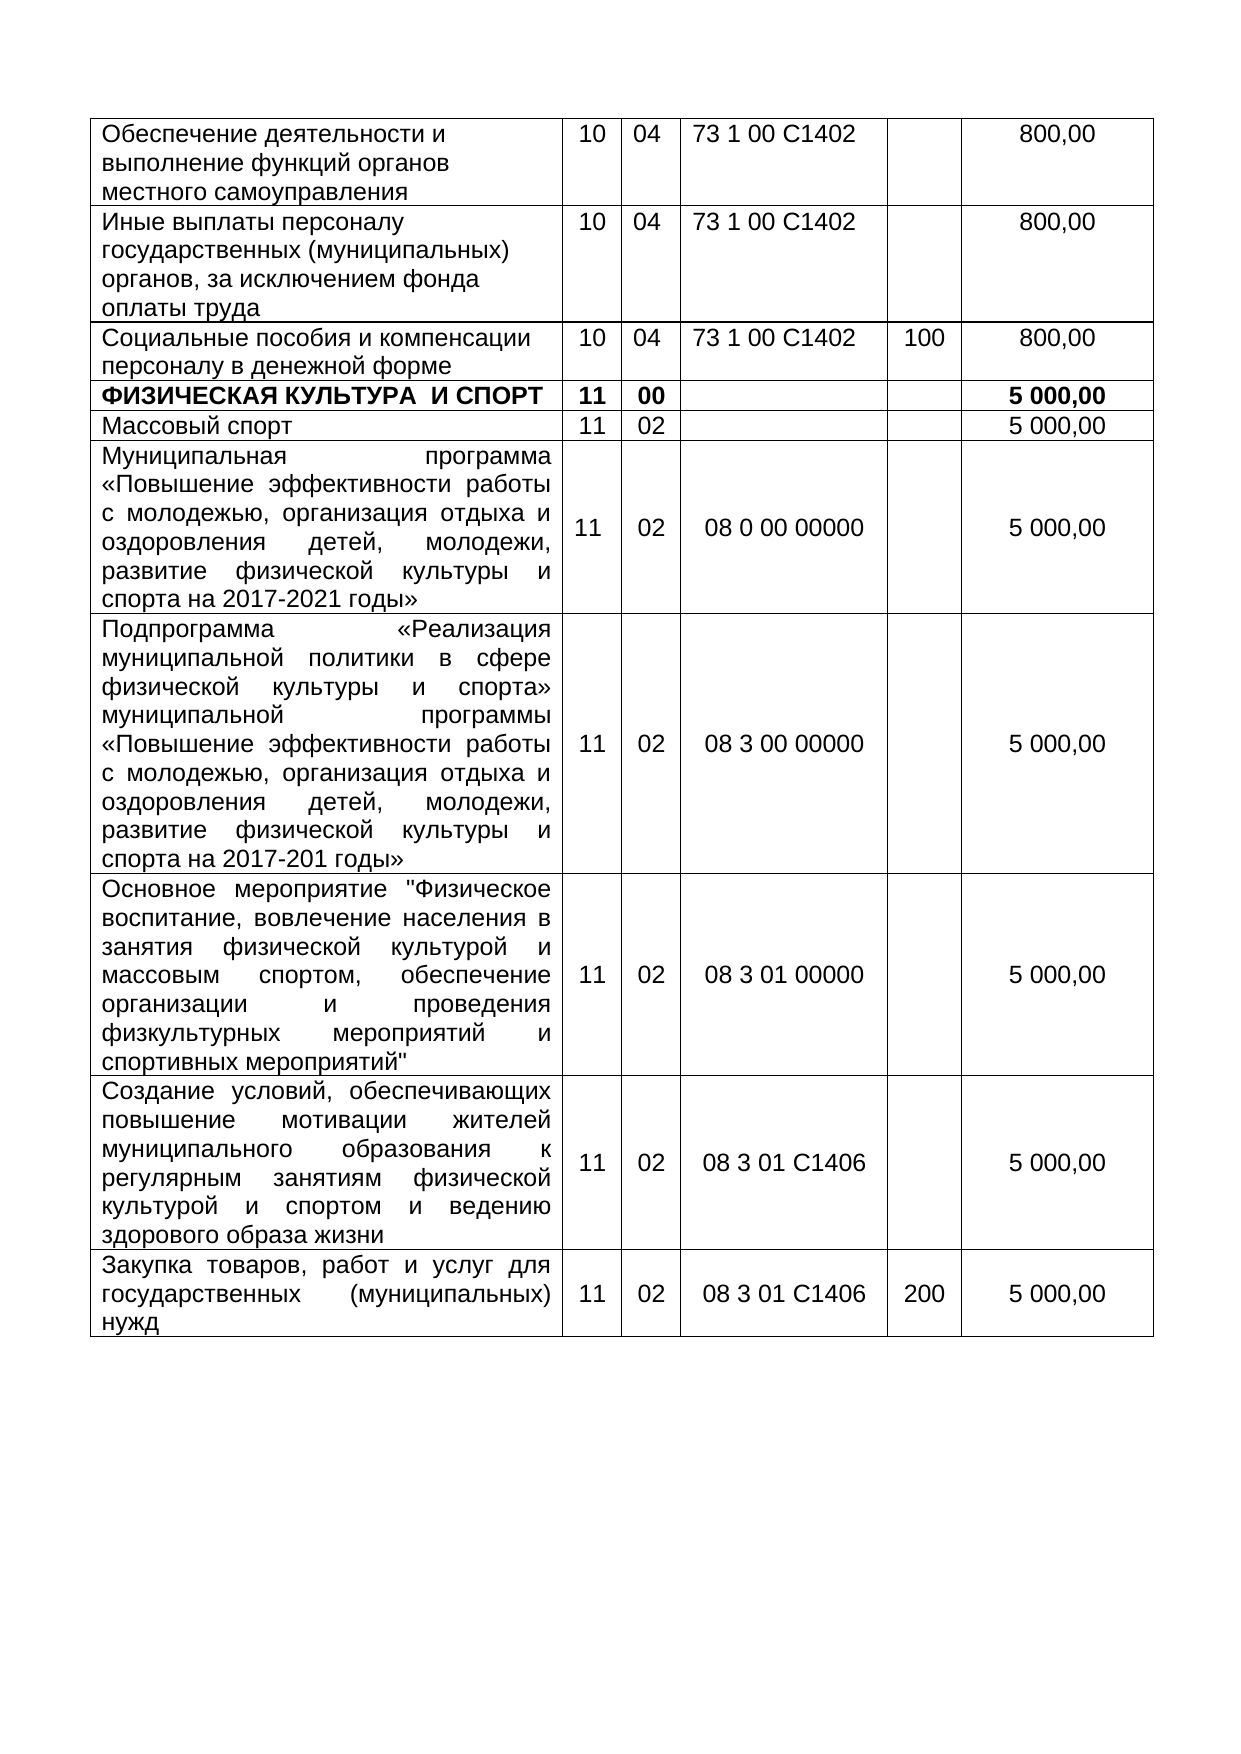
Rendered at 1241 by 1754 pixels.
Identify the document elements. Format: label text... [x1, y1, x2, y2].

table_cell 08 0 00 00000 [681, 441, 887, 613]
table_cell 04 [622, 323, 680, 380]
table_cell 08 3 01 00000 [681, 874, 887, 1075]
table_cell 02 [622, 614, 680, 873]
table_cell 02 [622, 874, 680, 1075]
table_cell 5 000,00 [962, 381, 1153, 410]
table_cell Социальные пособия и компенсации персоналу в денежной форме [91, 323, 562, 380]
table_cell 800,00 [962, 206, 1153, 321]
table_cell 11 [563, 381, 621, 410]
table_cell 5 000,00 [962, 1250, 1153, 1336]
table_cell Закупка товаров, работ и услуг для государственных (муниципальных) нужд [91, 1250, 562, 1336]
table_cell 11 [563, 1076, 621, 1249]
table_cell [888, 381, 961, 410]
table_cell 5 000,00 [962, 614, 1153, 873]
table_cell 73 1 00 С1402 [681, 323, 887, 380]
table_cell 73 1 00 С1402 [681, 206, 887, 321]
table_cell ФИЗИЧЕСКАЯ КУЛЬТУРА И СПОРТ [91, 381, 562, 410]
table_cell 800,00 [962, 323, 1153, 380]
table_cell 11 [563, 1250, 621, 1336]
table_cell 11 [563, 614, 621, 873]
table_cell [888, 1076, 961, 1249]
table_cell Муниципальная программа «Повышение эффективности работы с молодежью, организация отдыха и оздоровления детей, молодежи, развитие физической культуры и спорта на 2017-2021 годы» [91, 441, 562, 613]
table_cell [888, 874, 961, 1075]
table_cell 5 000,00 [962, 874, 1153, 1075]
table_cell Обеспечение деятельности и выполнение функций органов местного самоуправления [91, 119, 562, 205]
table_cell Подпрограмма «Реализация муниципальной политики в сфере физической культуры и спорта» муниципальной программы «Повышение эффективности работы с молодежью, организация отдыха и оздоровления детей, молодежи, развитие физической культуры и спорта на 2017-201 годы» [91, 614, 562, 873]
table_cell 100 [888, 323, 961, 380]
table_cell Массовый спорт [91, 411, 562, 439]
table_cell [888, 411, 961, 439]
table_cell 11 [563, 441, 621, 613]
table_cell Создание условий, обеспечивающих повышение мотивации жителей муниципального образования к регулярным занятиям физической культурой и спортом и ведению здорового образа жизни [91, 1076, 562, 1249]
table_cell [888, 614, 961, 873]
table_cell 04 [622, 119, 680, 205]
table_cell 08 3 01 С1406 [681, 1250, 887, 1336]
table_cell 02 [622, 441, 680, 613]
table_cell 5 000,00 [962, 411, 1153, 439]
table_cell 02 [622, 1250, 680, 1336]
table_cell [888, 441, 961, 613]
table_cell 73 1 00 С1402 [681, 119, 887, 205]
table_cell 5 000,00 [962, 441, 1153, 613]
table_cell 200 [888, 1250, 961, 1336]
table_cell 10 [563, 323, 621, 380]
table_cell [888, 206, 961, 321]
table_cell 11 [563, 411, 621, 439]
table_cell 02 [622, 411, 680, 439]
table_cell [681, 381, 887, 410]
table_cell Иные выплаты персоналу государственных (муниципальных) органов, за исключением фонда оплаты труда [91, 206, 562, 321]
table_cell 02 [622, 1076, 680, 1249]
table_cell 10 [563, 206, 621, 321]
table_cell 10 [563, 119, 621, 205]
table_cell 08 3 01 С1406 [681, 1076, 887, 1249]
table_cell [681, 411, 887, 439]
table_cell 08 3 00 00000 [681, 614, 887, 873]
table_cell 11 [563, 874, 621, 1075]
table_cell Основное мероприятие "Физическое воспитание, вовлечение населения в занятия физической культурой и массовым спортом, обеспечение организации и проведения физкультурных мероприятий и спортивных мероприятий" [91, 874, 562, 1075]
table_cell 00 [622, 381, 680, 410]
table_cell 04 [622, 206, 680, 321]
table_cell 800,00 [962, 119, 1153, 205]
table_cell [888, 119, 961, 205]
table_cell 5 000,00 [962, 1076, 1153, 1249]
